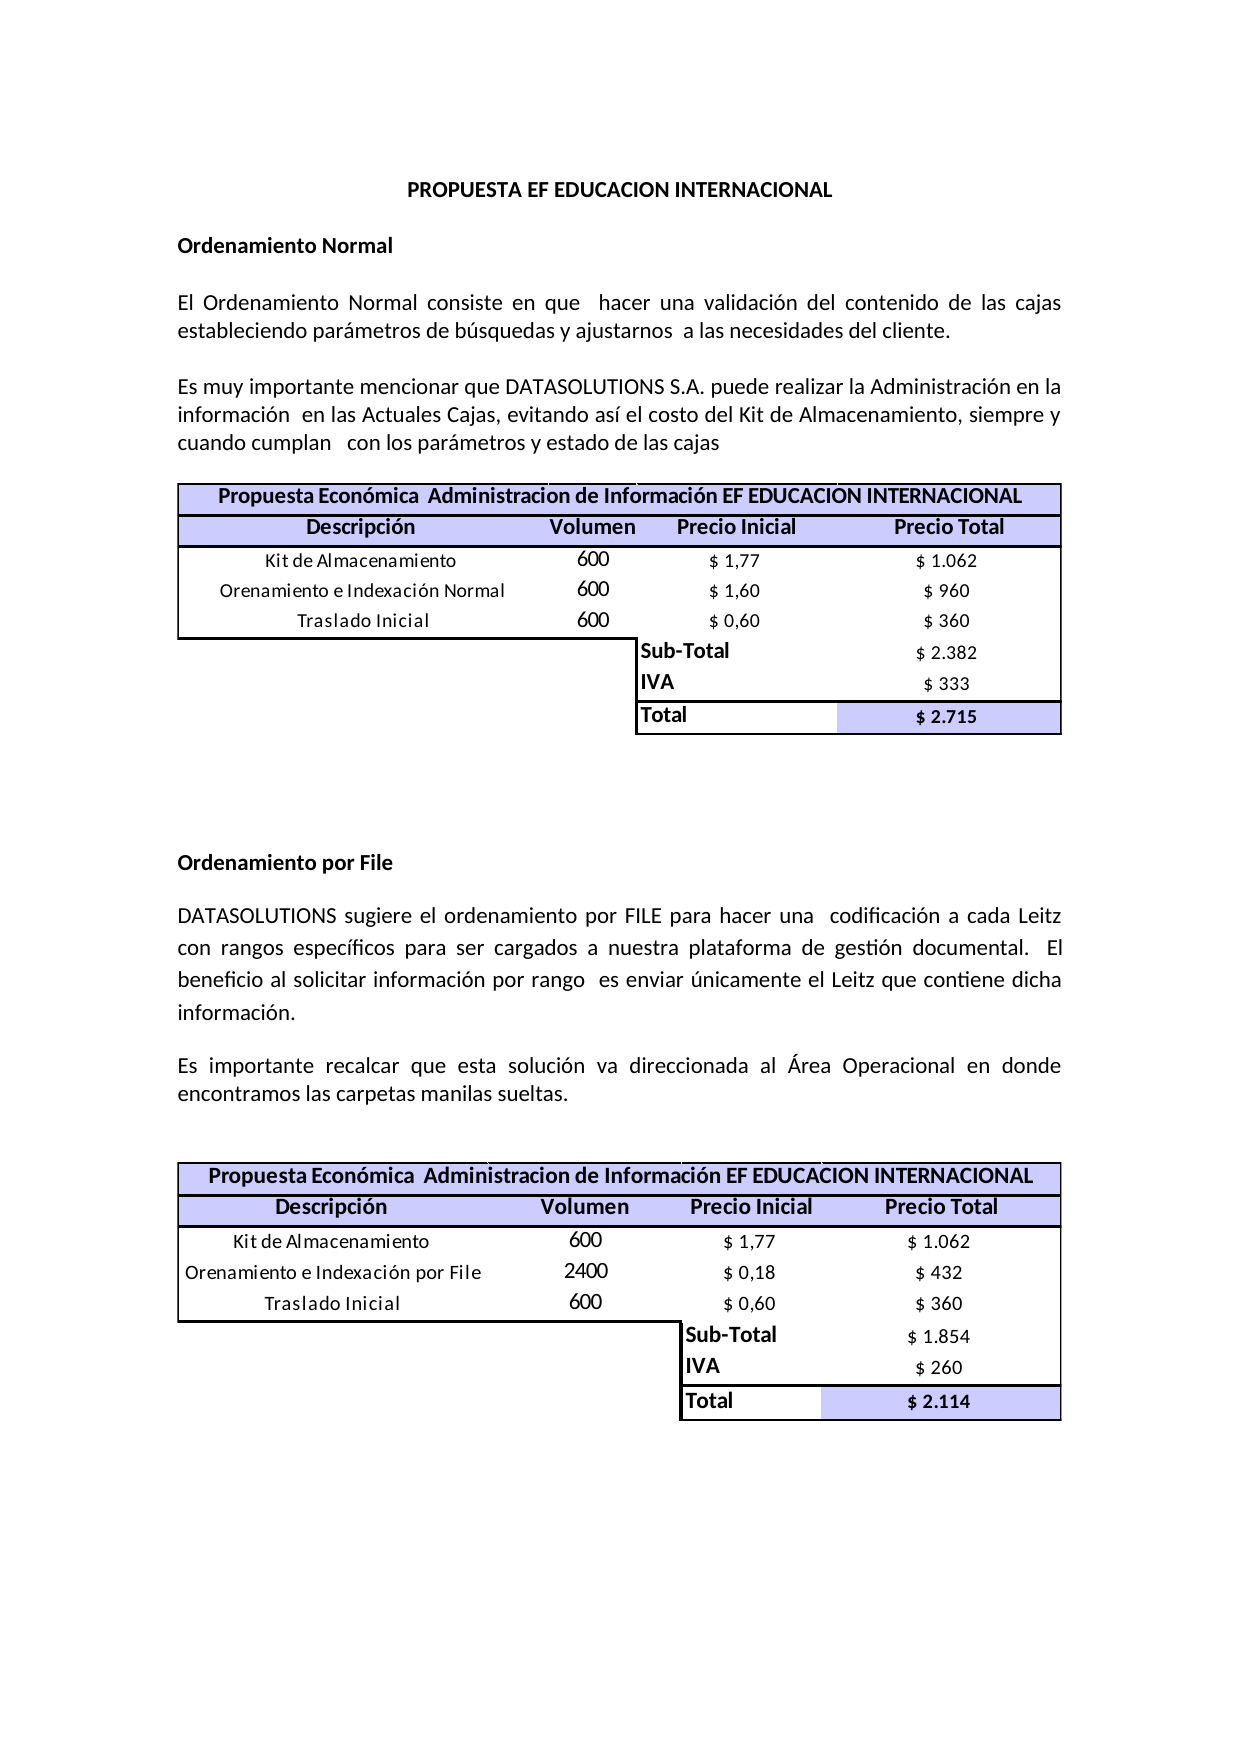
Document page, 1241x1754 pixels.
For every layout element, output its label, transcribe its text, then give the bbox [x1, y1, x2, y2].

text Es muy importante mencionar que DATASOLUTIONS S.A. puede realizar la Administración en la información en las Actuales Cajas, evitando así el costo del Kit de Almacenamiento, siempre y cuando cumplan con los parámetros y estado de las cajas [177, 372, 1063, 456]
text Es importante recalcar que esta solución va direccionada al Área Operacional en donde encontramos las carpetas manilas sueltas. [177, 1051, 1063, 1107]
text Ordenamiento Normal [177, 232, 1063, 260]
text PROPUESTA EF EDUCACION INTERNACIONAL [177, 176, 1063, 204]
text El Ordenamiento Normal consiste en que hacer una validación del contenido de las cajas estableciendo parámetros de búsquedas y ajustarnos a las necesidades del cliente. [177, 288, 1063, 344]
text Ordenamiento por File [177, 848, 1063, 876]
text DATASOLUTIONS sugiere el ordenamiento por FILE para hacer una codificación a cada Leitz con rangos específicos para ser cargados a nuestra plataforma de gestión documental. El beneficio al solicitar información por rango es enviar únicamente el Leitz que contiene dicha información. [177, 901, 1063, 1026]
